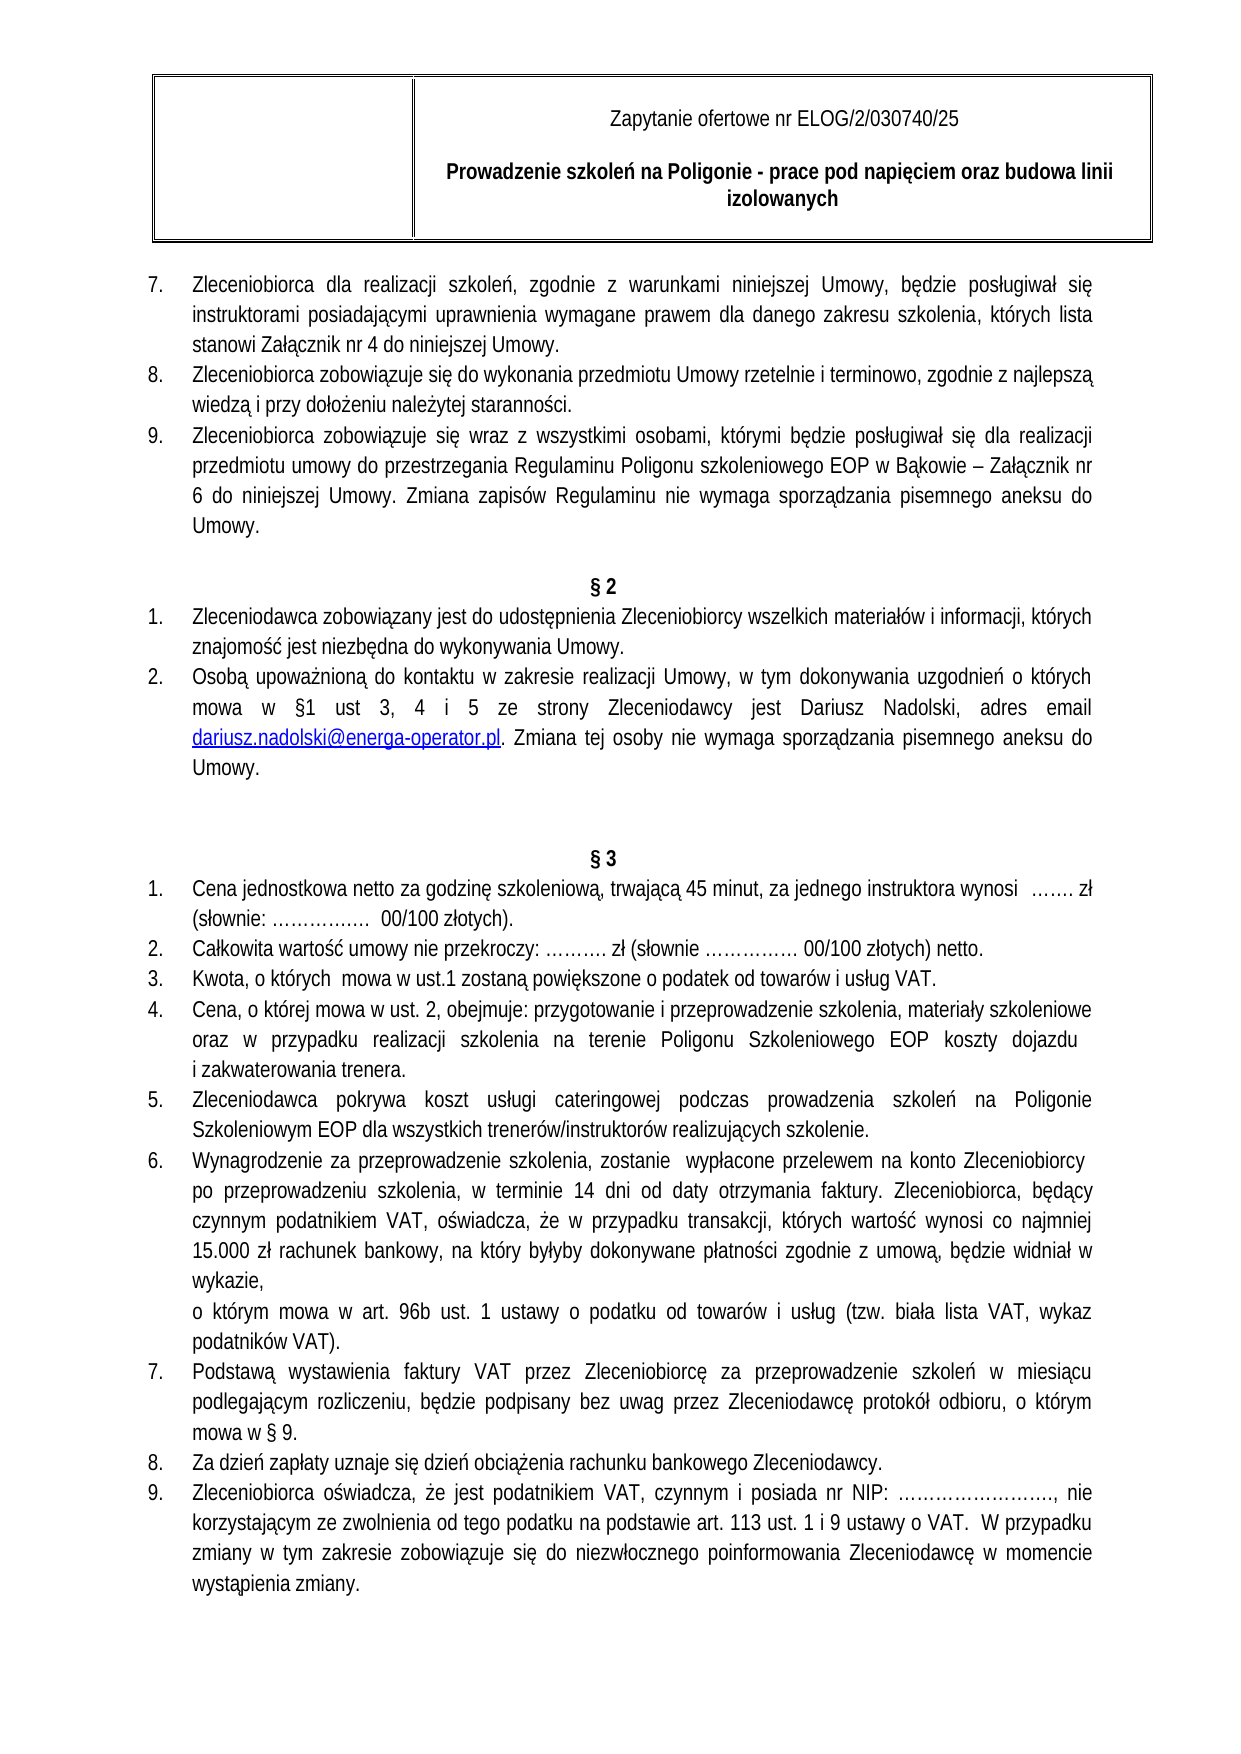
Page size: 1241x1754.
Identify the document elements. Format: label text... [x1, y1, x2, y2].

list Wynagrodzenie za przeprowadzenie szkolenia, zostanie wypłacone przelewem na konto Zleceniobiorcy po przeprowadzeniu szkolenia, w terminie 14 dni od daty otrzymania faktury. Zleceniobiorca, będący czynnym podatnikiem VAT, oświadcza, że w przypadku transakcji, których wartość wynosi co najmniej 15.000 zł rachunek bankowy, na który byłyby dokonywane płatności zgodnie z umową, będzie widniał w wykazie, o którym mowa w art. 96b ust. 1 ustawy o podatku od towarów i usług (tzw. biała lista VAT, wykaz podatników VAT). [148, 1147, 1093, 1354]
list Zleceniobiorca zobowiązuje się do wykonania przedmiotu Umowy rzetelnie i terminowo, zgodnie z najlepszą wiedzą i przy dołożeniu należytej staranności. [148, 361, 1093, 418]
list Zleceniodawca pokrywa koszt usługi cateringowej podczas prowadzenia szkoleń na Poligonie Szkoleniowym EOP dla wszystkich trenerów/instruktorów realizujących szkolenie. [148, 1086, 1093, 1143]
text § 3 [516, 844, 1093, 871]
list Całkowita wartość umowy nie przekroczy: ………. zł (słownie …………… 00/100 złotych) netto. [148, 935, 1093, 961]
list Zleceniobiorca zobowiązuje się wraz z wszystkimi osobami, którymi będzie posługiwał się dla realizacji przedmiotu umowy do przestrzegania Regulaminu Poligonu szkoleniowego EOP w Bąkowie – Załącznik nr 6 do niniejszej Umowy. Zmiana zapisów Regulaminu nie wymaga sporządzania pisemnego aneksu do Umowy. [148, 422, 1093, 538]
list Kwota, o których mowa w ust.1 zostaną powiększone o podatek od towarów i usług VAT. [148, 965, 1093, 992]
list Osobą upoważnioną do kontaktu w zakresie realizacji Umowy, w tym dokonywania uzgodnień o których mowa w §1 ust 3, 4 i 5 ze strony Zleceniodawcy jest Dariusz Nadolski, adres email dariusz.nadolski@energa-operator.pl. Zmiana tej osoby nie wymaga sporządzania pisemnego aneksu do Umowy. [148, 663, 1093, 780]
list Zleceniodawca zobowiązany jest do udostępnienia Zleceniobiorcy wszelkich materiałów i informacji, których znajomość jest niezbędna do wykonywania Umowy. [148, 603, 1093, 659]
text § 2 [516, 573, 1093, 599]
list Za dzień zapłaty uznaje się dzień obciążenia rachunku bankowego Zleceniodawcy. [148, 1449, 1093, 1475]
list Zleceniobiorca oświadcza, że jest podatnikiem VAT, czynnym i posiada nr NIP: ……………………., nie korzystającym ze zwolnienia od tego podatku na podstawie art. 113 ust. 1 i 9 ustawy o VAT. W przypadku zmiany w tym zakresie zobowiązuje się do niezwłocznego poinformowania Zleceniodawcę w momencie wystąpienia zmiany. [148, 1479, 1093, 1596]
list Cena jednostkowa netto za godzinę szkoleniową, trwającą 45 minut, za jednego instruktora wynosi ……. zł (słownie: ………….… 00/100 złotych). [148, 875, 1093, 931]
list Podstawą wystawienia faktury VAT przez Zleceniobiorcę za przeprowadzenie szkoleń w miesiącu podlegającym rozliczeniu, będzie podpisany bez uwag przez Zleceniodawcę protokół odbioru, o którym mowa w § 9. [148, 1358, 1093, 1445]
list Zleceniobiorca dla realizacji szkoleń, zgodnie z warunkami niniejszej Umowy, będzie posługiwał się instruktorami posiadającymi uprawnienia wymagane prawem dla danego zakresu szkolenia, których lista stanowi Załącznik nr 4 do niniejszej Umowy. [148, 271, 1093, 357]
list Cena, o której mowa w ust. 2, obejmuje: przygotowanie i przeprowadzenie szkolenia, materiały szkoleniowe oraz w przypadku realizacji szkolenia na terenie Poligonu Szkoleniowego EOP koszty dojazdu i zakwaterowania trenera. [148, 996, 1093, 1082]
